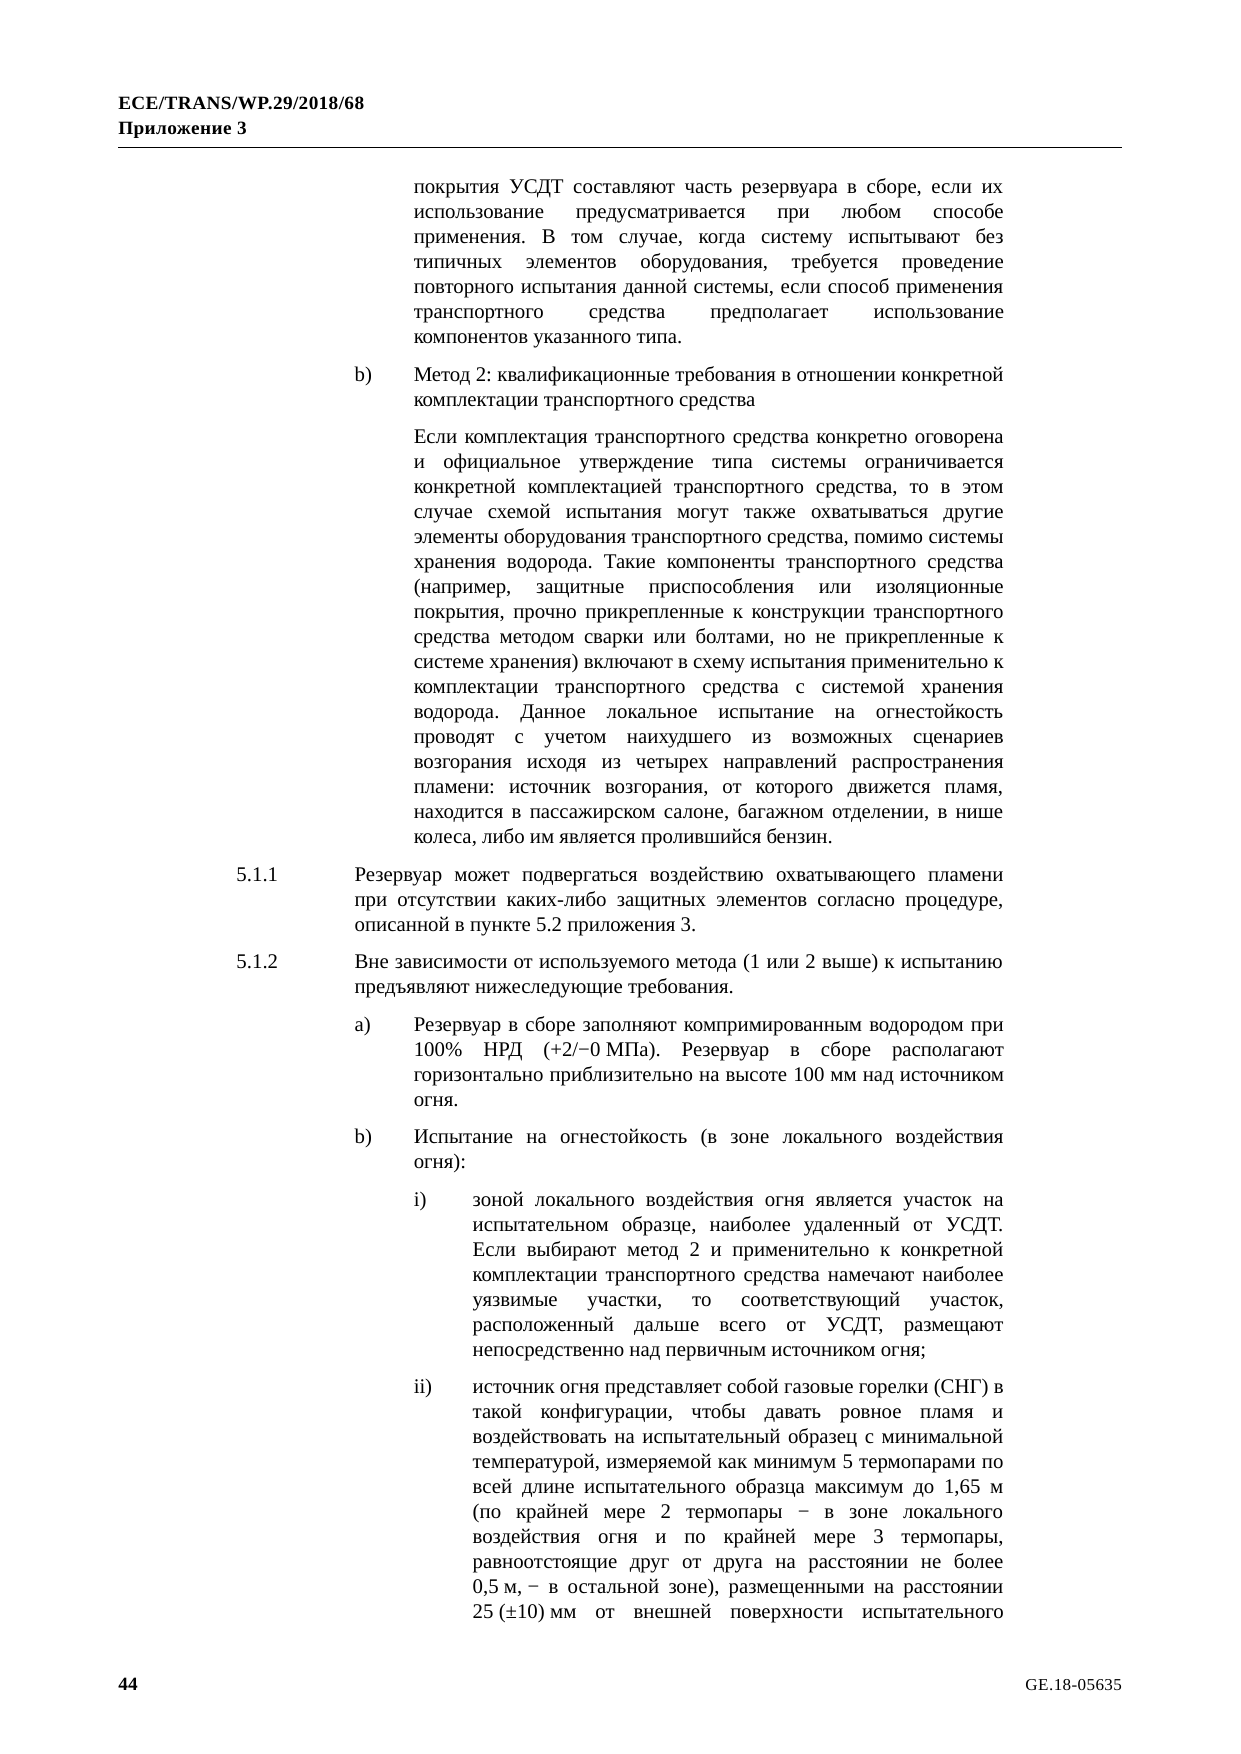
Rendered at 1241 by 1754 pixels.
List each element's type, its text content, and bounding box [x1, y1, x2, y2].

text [236, 1373, 1004, 1623]
text a) Резервуар в сборе заполняют компримированным водородом при 100% НРД (+2/−0 МПа). Резервуар в сборе располагают горизонтально приблизительно на высоте 100 мм над источником огня. [236, 1011, 1004, 1111]
text b) Испытание на огнестойкость (в зоне локального воздействия огня): [236, 1123, 1004, 1173]
text i) зоной локального воздействия огня является участок на испытательном образце, наиболее удаленный от УСДТ. Если выбирают метод 2 и применительно к конкретной комплектации транспортного средства намечают наиболее уязвимые участки, то соответствующий участок, расположенный дальше всего от УСДТ, размещают непосредственно над первичным источником огня; [236, 1186, 1004, 1361]
text Если комплектация транспортного средства конкретно оговорена и официальное утверждение типа системы ограничивается конкретной комплектацией транспортного средства, то в этом случае схемой испытания могут также охватываться другие элементы оборудования транспортного средства, помимо системы хранения водорода. Такие компоненты транспортного средства (например, защитные приспособления или изоляционные покрытия, прочно прикрепленные к конструкции транспортного средства методом сварки или болтами, но не прикрепленные к системе хранения) включают в схему испытания применительно к комплектации транспортного средства с системой хранения водорода. Данное локальное испытание на огнестойкость проводят с учетом наихудшего из возможных сценариев возгорания исходя из четырех направлений распространения пламени: источник возгорания, от которого движется пламя, находится в пассажирском салоне, багажном отделении, в нише колеса, либо им является пролившийся бензин. [236, 423, 1004, 848]
text 5.1.2 Вне зависимости от используемого метода (1 или 2 выше) к испытанию предъявляют нижеследующие требования. [236, 948, 1004, 998]
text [236, 173, 1004, 348]
text 5.1.1 Резервуар может подвергаться воздействию охватывающего пламени при отсутствии каких-либо защитных элементов согласно процедуре, описанной в пункте 5.2 приложения 3. [236, 861, 1004, 936]
text b) Метод 2: квалификационные требования в отношении конкретной комплектации транспортного средства [236, 361, 1004, 411]
